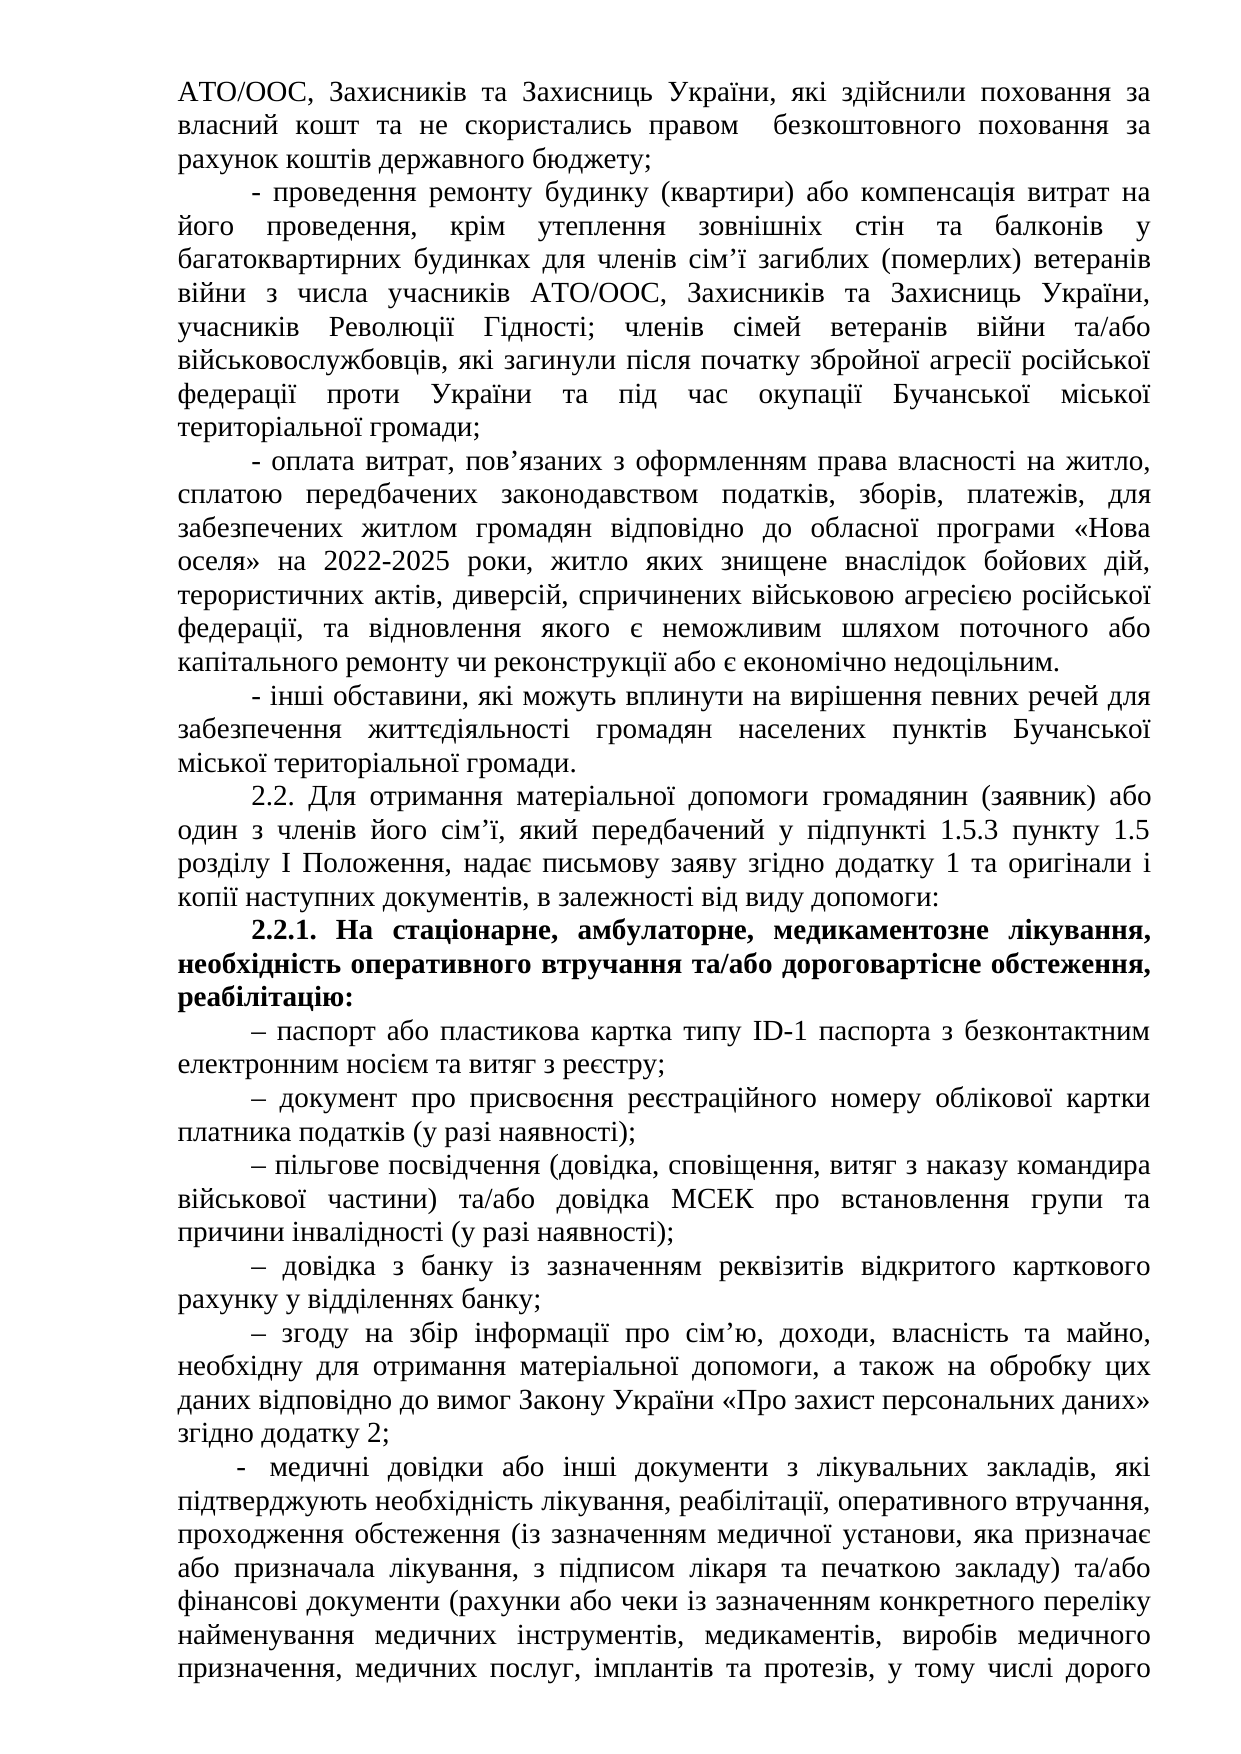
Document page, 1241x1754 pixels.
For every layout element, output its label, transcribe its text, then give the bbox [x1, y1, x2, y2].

text 2.2. Для отримання матеріальної допомоги громадянин (заявник) або один з членів його сім’ї, який передбачений у підпункті 1.5.3 пункту 1.5 розділу І Положення, надає письмову заяву згідно додатку 1 та оригінали і копії наступних документів, в залежності від виду допомоги: [177, 778, 1152, 912]
text - проведення ремонту будинку (квартири) або компенсація витрат на його проведення, крім утеплення зовнішніх стін та балконів у багатоквартирних будинках для членів сім’ї загиблих (померлих) ветеранів війни з числа учасників АТО/ООС, Захисників та Захисниць України, учасників Революції Гідності; членів сімей ветеранів війни та/або військовослужбовців, які загинули після початку збройної агресії російської федерації проти України та під час окупації Бучанської міської територіальної громади; [177, 174, 1152, 443]
text - оплата витрат, пов’язаних з оформленням права власності на житло, сплатою передбачених законодавством податків, зборів, платежів, для забезпечених житлом громадян відповідно до обласної програми «Нова оселя» на 2022-2025 роки, житло яких знищене внаслідок бойових дій, терористичних актів, диверсій, спричинених військовою агресією російської федерації, та відновлення якого є неможливим шляхом поточного або капітального ремонту чи реконструкції або є економічно недоцільним. [177, 443, 1152, 678]
text – пільгове посвідчення (довідка, сповіщення, витяг з наказу командира військової частини) та/або довідка МСЕК про встановлення групи та причини інвалідності (у разі наявності); [177, 1147, 1152, 1248]
text – документ про присвоєння реєстраційного номеру облікової картки платника податків (у разі наявності); [177, 1080, 1152, 1147]
text – довідка з банку із зазначенням реквізитів відкритого карткового рахунку у відділеннях банку; [177, 1248, 1152, 1315]
text 2.2.1. На стаціонарне, амбулаторне, медикаментозне лікування, необхідність оперативного втручання та/або дороговартісне обстеження, реабілітацію: [177, 912, 1152, 1013]
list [177, 1449, 1152, 1684]
text – паспорт або пластикова картка типу ІD-1 паспорта з безконтактним електронним носієм та витяг з реєстру; [177, 1013, 1152, 1080]
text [177, 74, 1152, 174]
text - інші обставини, які можуть вплинути на вирішення певних речей для забезпечення життєдіяльності громадян населених пунктів Бучанської міської територіальної громади. [177, 678, 1152, 778]
text – згоду на збір інформації про сім’ю, доходи, власність та майно, необхідну для отримання матеріальної допомоги, а також на обробку цих даних відповідно до вимог Закону України «Про захист персональних даних» згідно додатку 2; [177, 1315, 1152, 1449]
